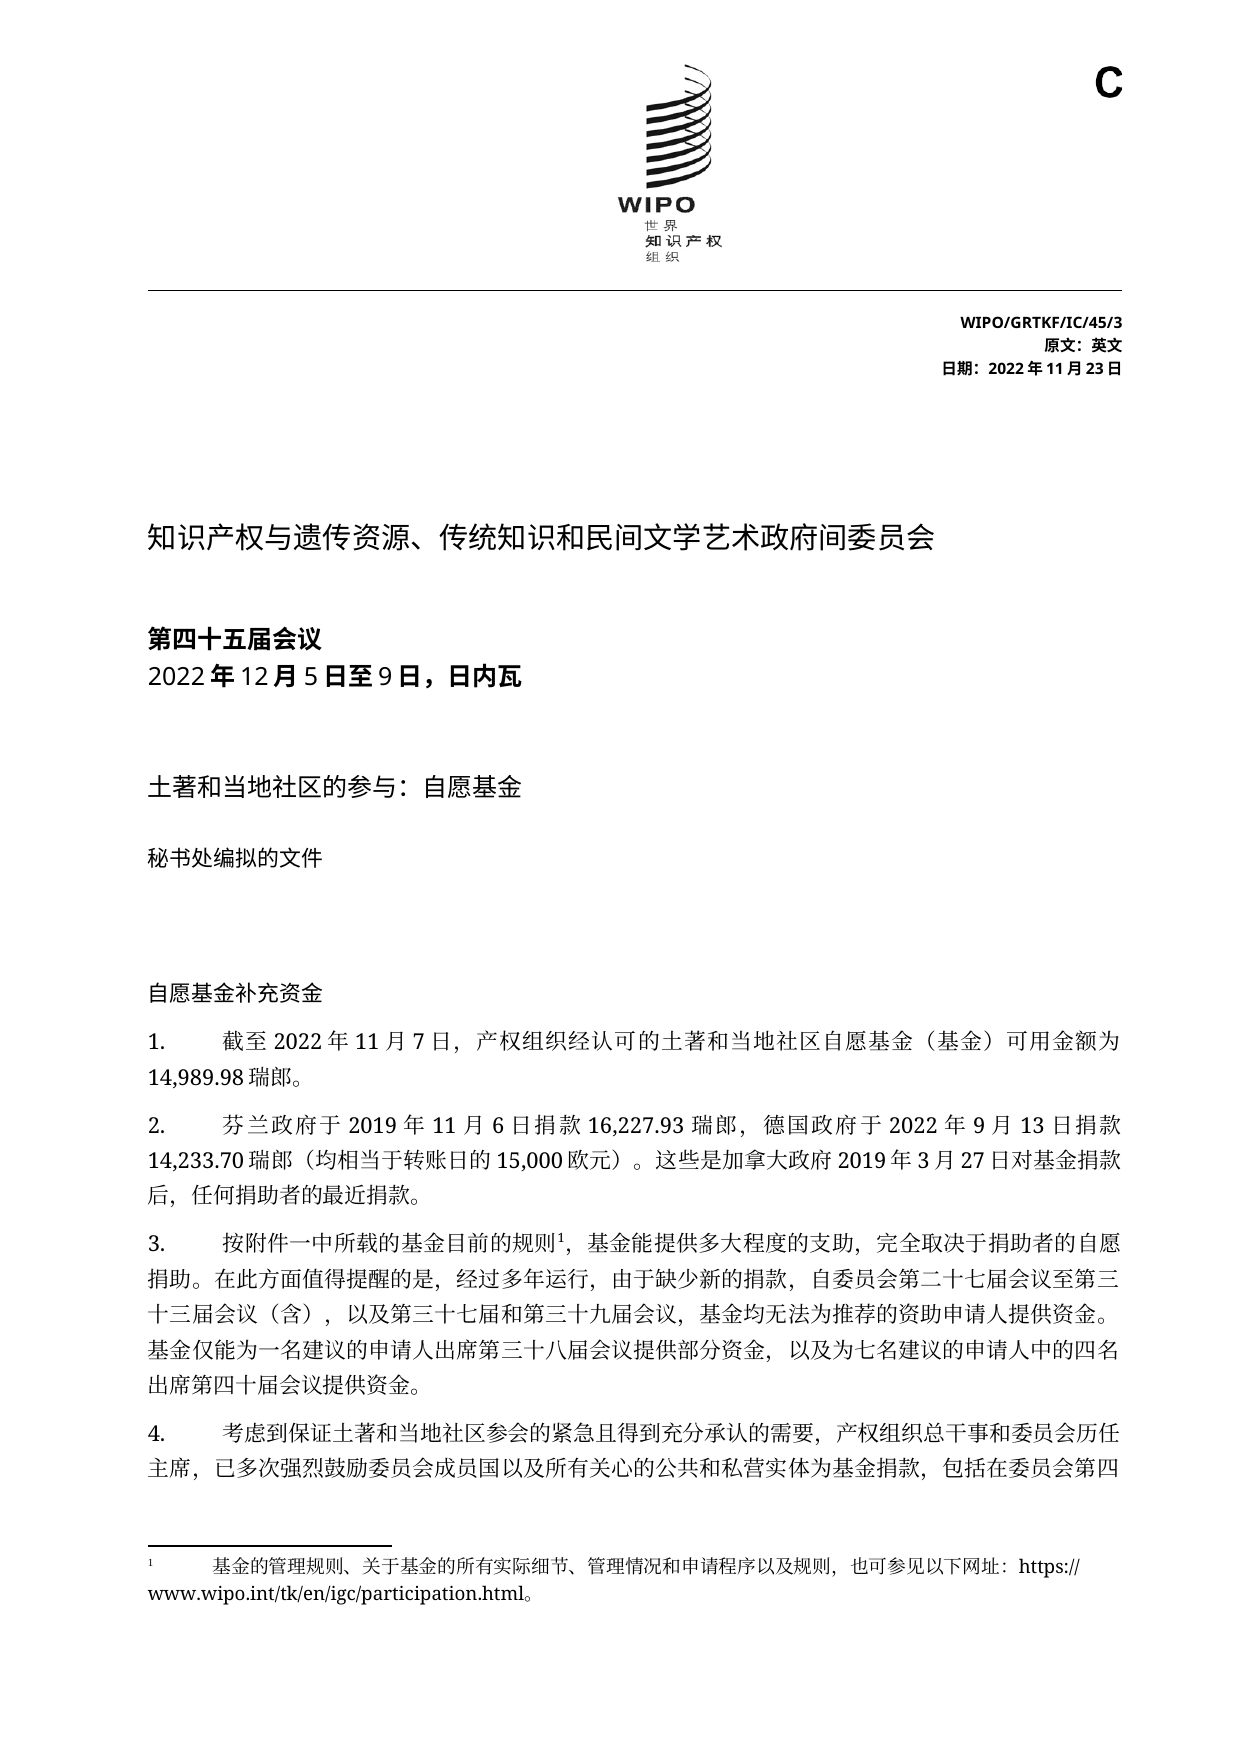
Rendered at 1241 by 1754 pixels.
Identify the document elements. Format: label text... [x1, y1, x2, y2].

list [148, 1412, 1122, 1483]
text 知识产权与遗传资源、传统知识和民间文学艺术政府间委员会 [148, 515, 1122, 557]
text WIPO/GRTKF/IC/45/3 [148, 291, 1122, 333]
text 自愿基金补充资金 [148, 973, 1122, 1008]
list 按附件一中所载的基金目前的规则，基金能提供多大程度的支助，完全取决于捐助者的自愿捐助。在此方面值得提醒的是，经过多年运行，由于缺少新的捐款，自委员会第二十七届会议至第三十三届会议（含），以及第三十七届和第三十九届会议，基金均无法为推荐的资助申请人提供资金。基金仅能为一名建议的申请人出席第三十八届会议提供部分资金，以及为七名建议的申请人中的四名出席第四十届会议提供资金。 [148, 1223, 1122, 1400]
list 芬兰政府于2019年11月6日捐款16,227.93瑞郎，德国政府于2022年9月13日捐款14,233.70瑞郎（均相当于转账日的15,000欧元）。这些是加拿大政府2019年3月27日对基金捐款后，任何捐助者的最近捐款。 [148, 1104, 1122, 1210]
text 第四十五届会议 2022年12月5日至9日，日内瓦 [148, 620, 1122, 692]
list 截至2022年11月7日，产权组织经认可的土著和当地社区自愿基金（基金）可用金额为14,989.98瑞郎。 [148, 1021, 1122, 1091]
text 日期：2022年11月23日 [148, 356, 1122, 379]
text 原文：英文 [148, 333, 1122, 356]
text 秘书处编拟的文件 [148, 841, 1122, 873]
text 土著和当地社区的参与：自愿基金 [148, 767, 1122, 803]
picture [613, 59, 1123, 278]
